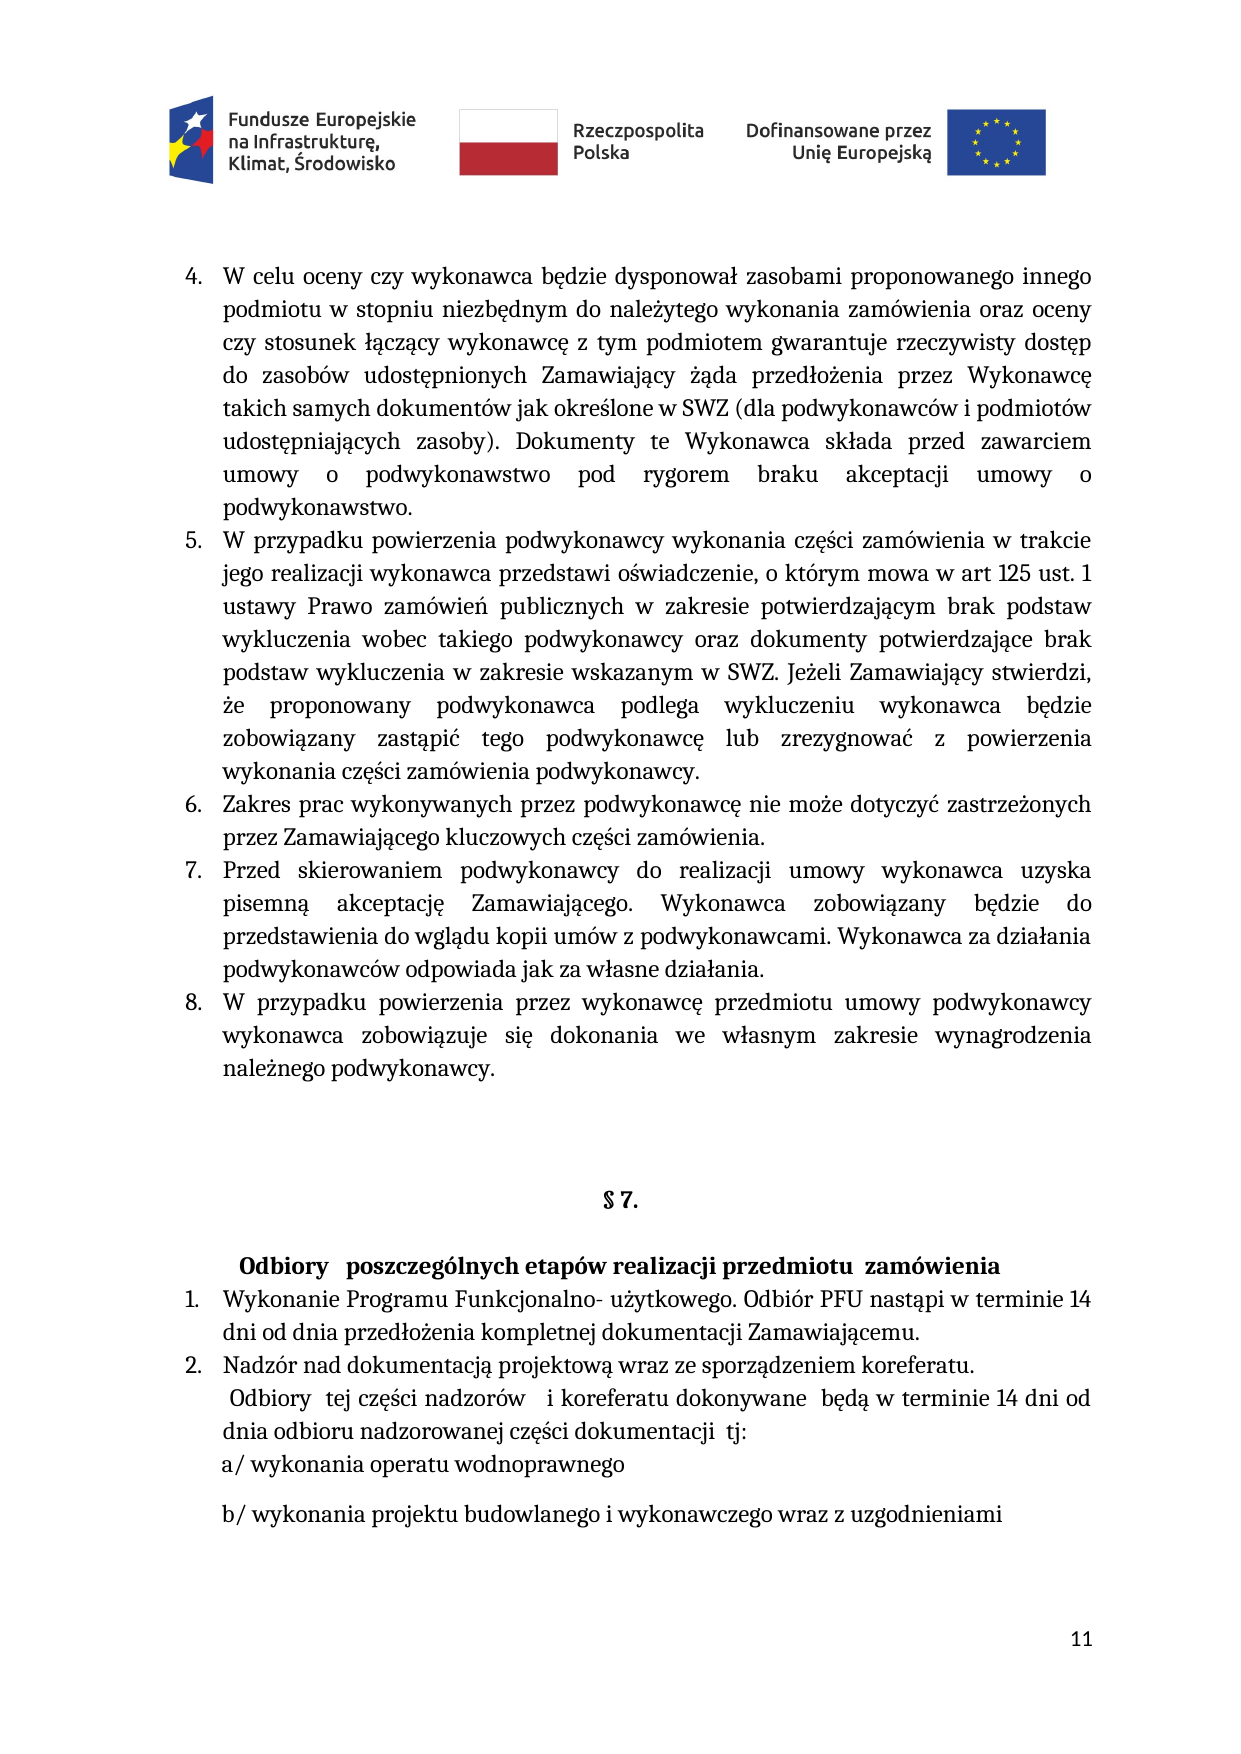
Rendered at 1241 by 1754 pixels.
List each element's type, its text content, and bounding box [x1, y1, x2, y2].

text b/ wykonania projektu budowlanego i wykonawczego wraz z uzgodnieniami [221, 1500, 1093, 1529]
list Wykonanie Programu Funkcjonalno- użytkowego. Odbiór PFU nastąpi w terminie 14 dni od dnia przedłożenia kompletnej dokumentacji Zamawiającemu. [185, 1285, 1093, 1347]
text § 7. [148, 1186, 1093, 1215]
list Przed skierowaniem podwykonawcy do realizacji umowy wykonawca uzyska pisemną akceptację Zamawiającego. Wykonawca zobowiązany będzie do przedstawienia do wglądu kopii umów z podwykonawcami. Wykonawca za działania podwykonawców odpowiada jak za własne działania. [185, 856, 1093, 984]
list Odbiory tej części nadzorów i koreferatu dokonywane będą w terminie 14 dni od dnia odbioru nadzorowanej części dokumentacji tj: [223, 1384, 1093, 1446]
list W przypadku powierzenia podwykonawcy wykonania części zamówienia w trakcie jego realizacji wykonawca przedstawi oświadczenie, o którym mowa w art 125 ust. 1 ustawy Prawo zamówień publicznych w zakresie potwierdzającym brak podstaw wykluczenia wobec takiego podwykonawcy oraz dokumenty potwierdzające brak podstaw wykluczenia w zakresie wskazanym w SWZ. Jeżeli Zamawiający stwierdzi, że proponowany podwykonawca podlega wykluczeniu wykonawca będzie zobowiązany zastąpić tego podwykonawcę lub zrezygnować z powierzenia wykonania części zamówienia podwykonawcy. [185, 526, 1093, 786]
list W przypadku powierzenia przez wykonawcę przedmiotu umowy podwykonawcy wykonawca zobowiązuje się dokonania we własnym zakresie wynagrodzenia należnego podwykonawcy. [185, 988, 1093, 1083]
text a/ wykonania operatu wodnoprawnego [221, 1450, 1093, 1479]
text Odbiory poszczególnych etapów realizacji przedmiotu zamówienia [148, 1252, 1093, 1281]
picture [147, 73, 1069, 206]
list W celu oceny czy wykonawca będzie dysponował zasobami proponowanego innego podmiotu w stopniu niezbędnym do należytego wykonania zamówienia oraz oceny czy stosunek łączący wykonawcę z tym podmiotem gwarantuje rzeczywisty dostęp do zasobów udostępnionych Zamawiający żąda przedłożenia przez Wykonawcę takich samych dokumentów jak określone w SWZ (dla podwykonawców i podmiotów udostępniających zasoby). Dokumenty te Wykonawca składa przed zawarciem umowy o podwykonawstwo pod rygorem braku akceptacji umowy o podwykonawstwo. [185, 262, 1093, 521]
list Nadzór nad dokumentacją projektową wraz ze sporządzeniem koreferatu. [185, 1351, 1093, 1380]
list Zakres prac wykonywanych przez podwykonawcę nie może dotyczyć zastrzeżonych przez Zamawiającego kluczowych części zamówienia. [185, 790, 1093, 852]
